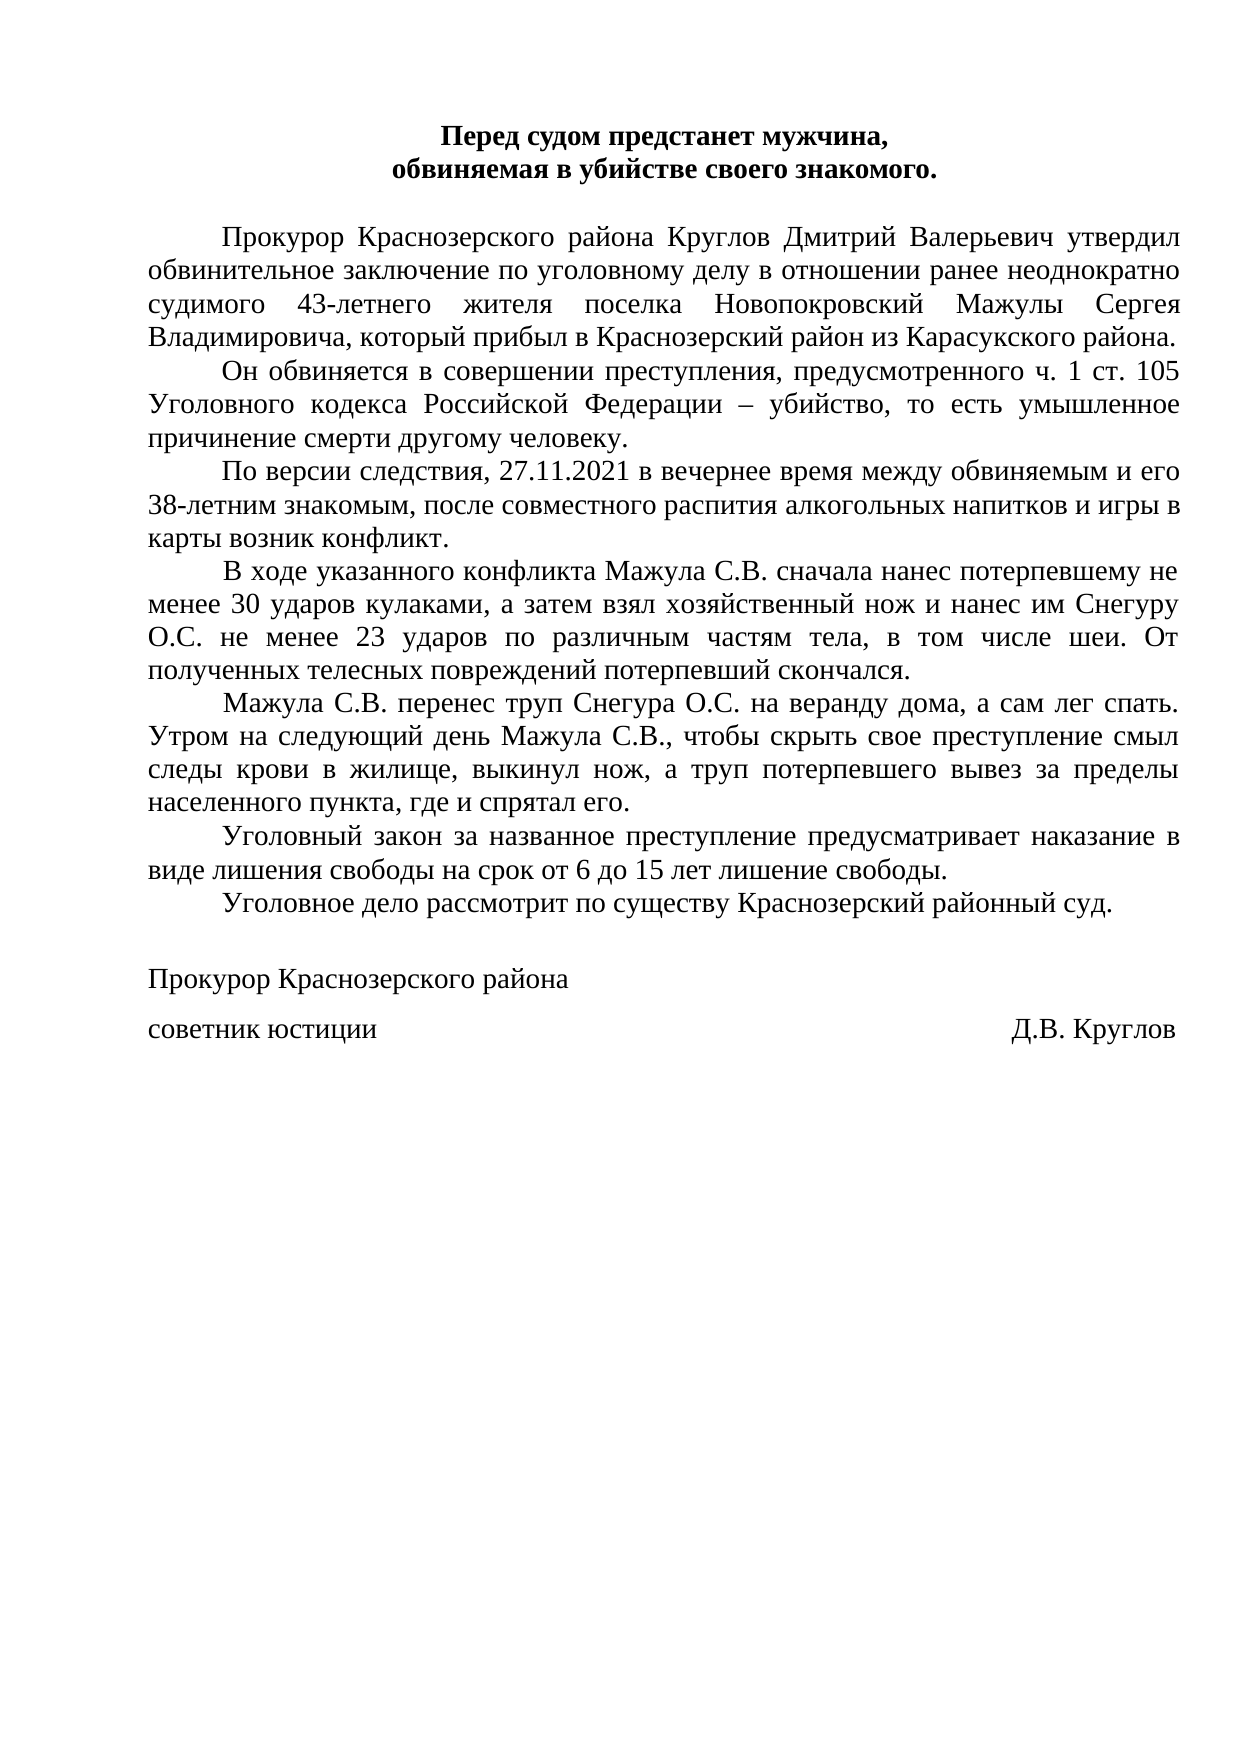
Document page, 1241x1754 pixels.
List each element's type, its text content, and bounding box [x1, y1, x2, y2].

text обвиняемая в убийстве своего знакомого. [148, 152, 1181, 185]
text Прокурор Краснозерского района Круглов Дмитрий Валерьевич утвердил обвинительное заключение по уголовному делу в отношении ранее неоднократно судимого 43-летнего жителя поселка Новопокровский Мажулы Сергея Владимировича, который прибыл в Краснозерский район из Карасукского района. [148, 219, 1181, 353]
text Он обвиняется в совершении преступления, предусмотренного ч. 1 ст. 105 Уголовного кодекса Российской Федерации – убийство, то есть умышленное причинение смерти другому человеку. [148, 353, 1181, 453]
text Уголовное дело рассмотрит по существу Краснозерский районный суд. [148, 885, 1181, 919]
text советник юстиции Д.В. Круглов [148, 1019, 1018, 1044]
text В ходе указанного конфликта Мажула С.В. сначала нанес потерпевшему не менее 30 ударов кулаками, а затем взял хозяйственный нож и нанес им Снегуру О.С. не менее 23 ударов по различным частям тела, в том числе шеи. От полученных телесных повреждений потерпевший скончался. [148, 554, 1180, 686]
text Мажула С.В. перенес труп Снегура О.С. на веранду дома, а сам лег спать. Утром на следующий день Мажула С.В., чтобы скрыть свое преступление смыл следы крови в жилище, выкинул нож, а труп потерпевшего вывез за пределы населенного пункта, где и спрятал его. [148, 686, 1180, 818]
text Уголовный закон за названное преступление предусматривает наказание в виде лишения свободы на срок от 6 до 15 лет лишение свободы. [148, 818, 1181, 885]
text Перед судом предстанет мужчина, [148, 118, 1181, 152]
text По версии следствия, 27.11.2021 в вечернее время между обвиняемым и его 38-летним знакомым, после совместного распития алкогольных напитков и игры в карты возник конфликт. [148, 453, 1181, 554]
text советник юстиции Д.В. Круглов [1028, 1019, 1181, 1044]
text Прокурор Краснозерского района [148, 969, 1181, 994]
